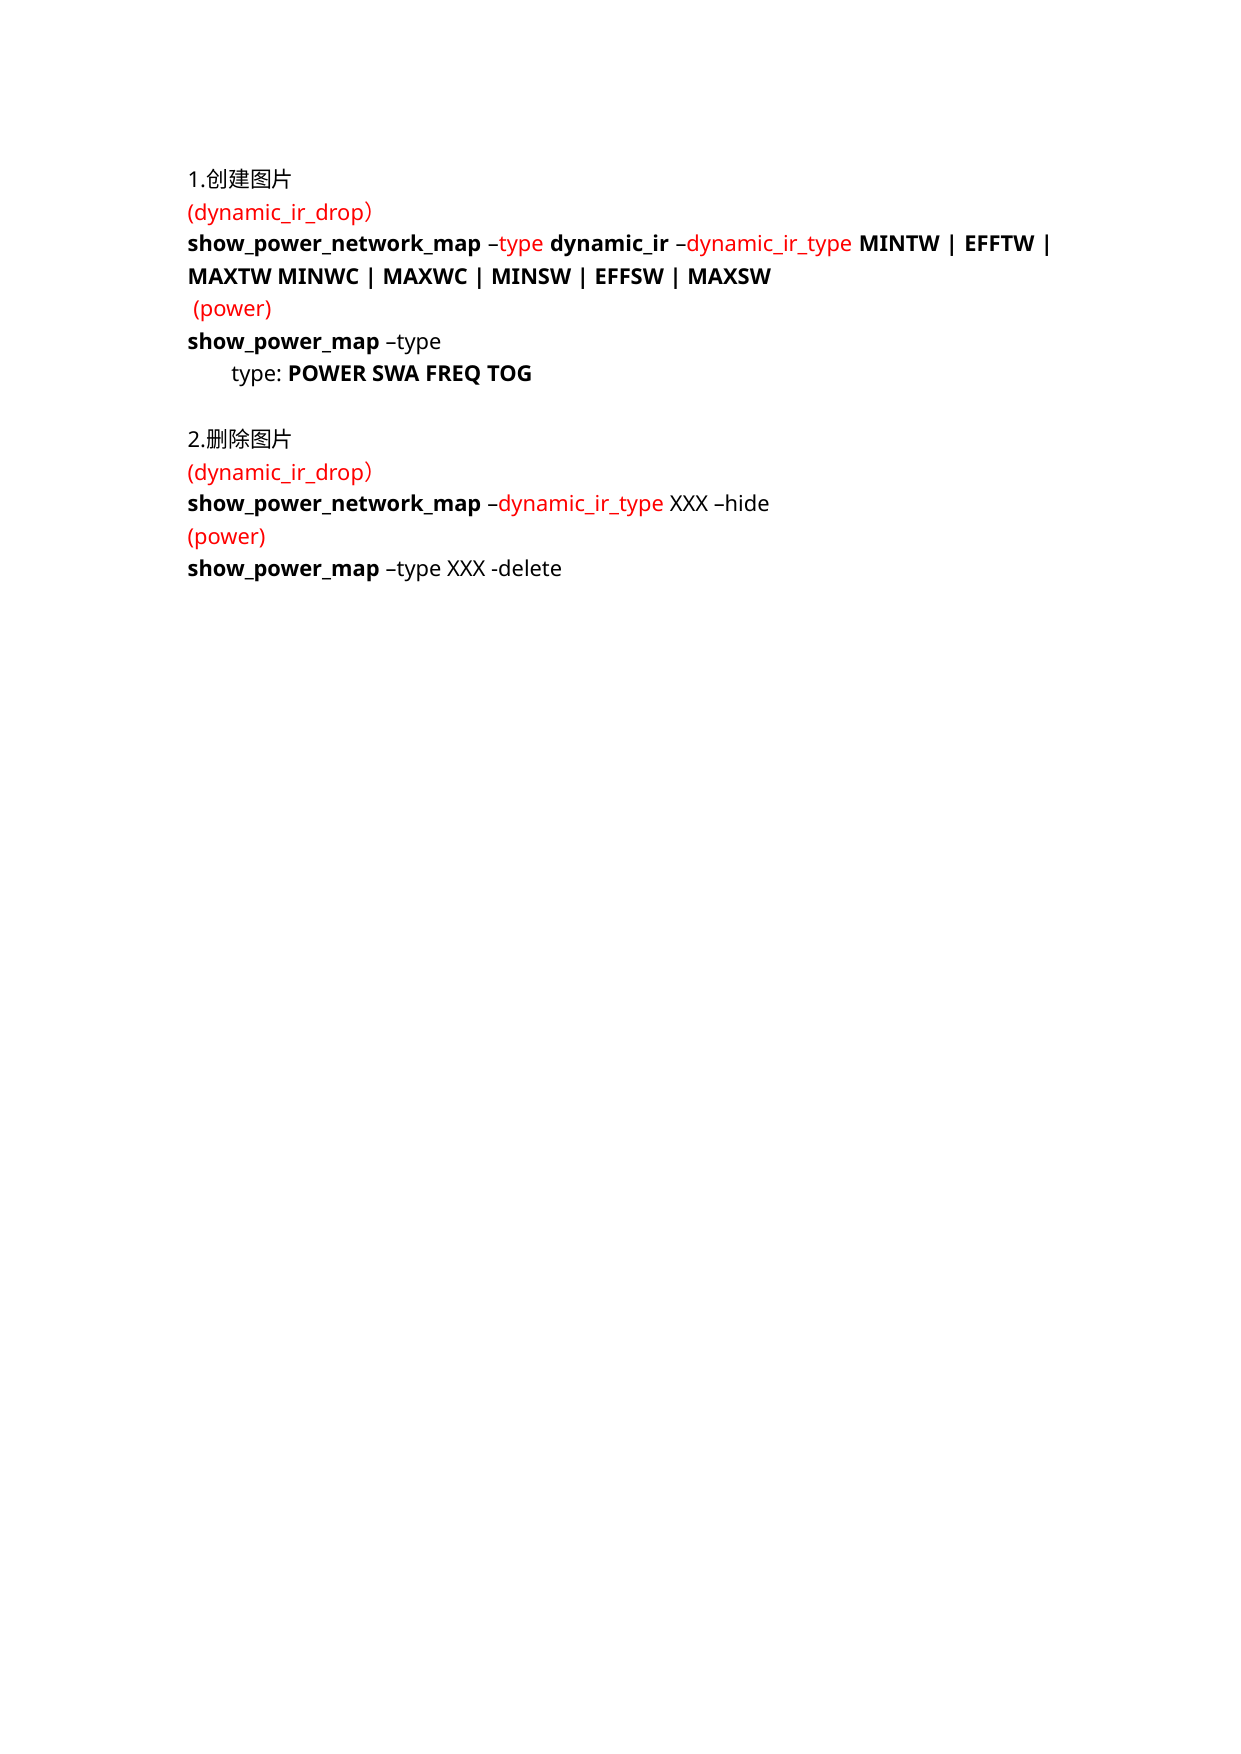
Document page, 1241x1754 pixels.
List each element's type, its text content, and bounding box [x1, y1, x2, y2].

text (power) [187, 519, 1053, 552]
text show_power_network_map –type dynamic_ir –dynamic_ir_type MINTW | EFFTW | MAXTW MINWC | MAXWC | MINSW | EFFSW | MAXSW [187, 227, 1053, 292]
text 2.删除图片 [187, 422, 1053, 454]
text 1.创建图片 [187, 162, 1053, 194]
text (dynamic_ir_drop） [187, 194, 1053, 227]
text type: POWER SWA FREQ TOG [187, 357, 1053, 389]
text show_power_map –type XXX -delete [187, 552, 1053, 584]
text show_power_map –type [187, 324, 1053, 357]
text show_power_network_map –dynamic_ir_type XXX –hide [187, 487, 1053, 519]
text (power) [187, 292, 1053, 324]
text (dynamic_ir_drop） [187, 454, 1053, 487]
